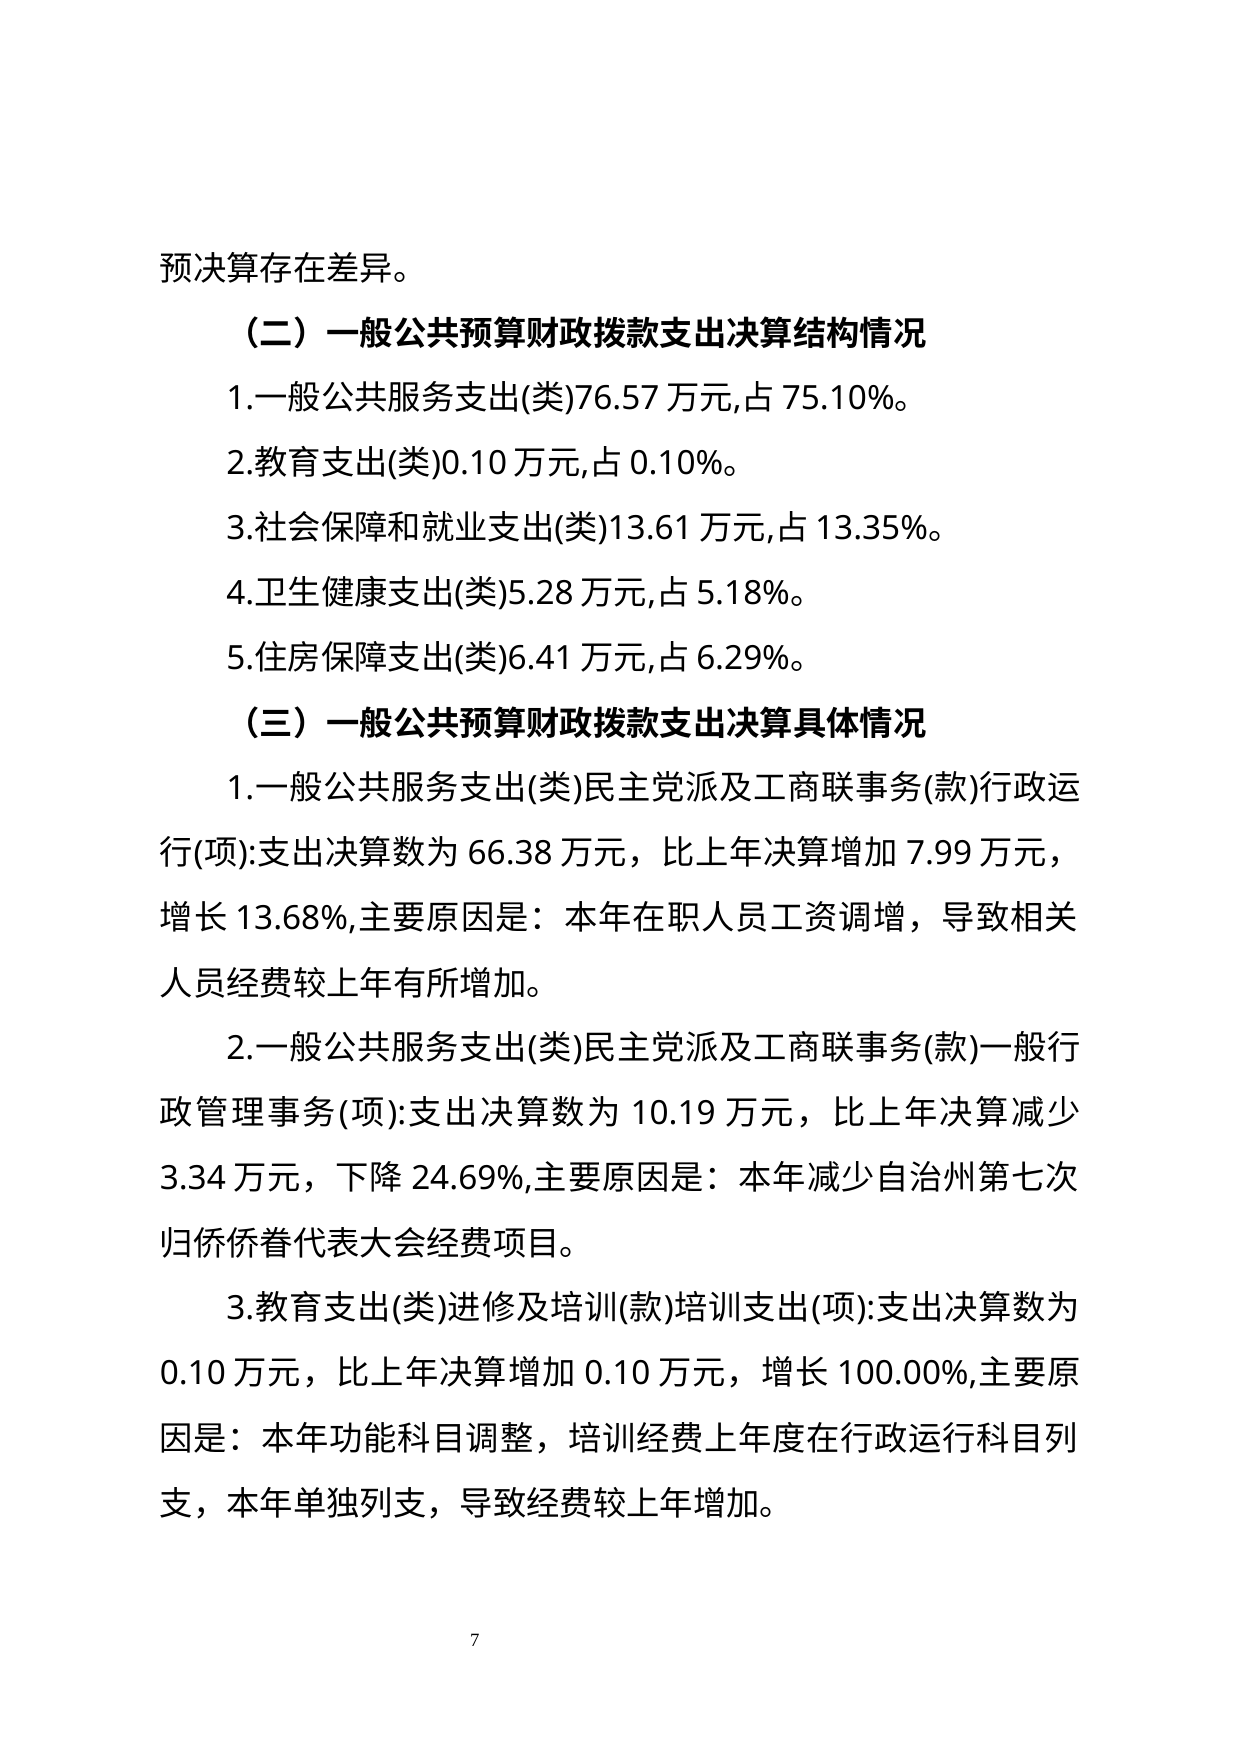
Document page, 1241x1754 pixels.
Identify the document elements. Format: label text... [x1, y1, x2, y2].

text 1.一般公共服务支出(类)民主党派及工商联事务(款)行政运行(项):支出决算数为66.38万元，比上年决算增加7.99万元，增长13.68%,主要原因是：本年在职人员工资调增，导致相关人员经费较上年有所增加。 [159, 753, 1081, 1013]
text 5.住房保障支出(类)6.41万元,占6.29%。 [159, 623, 1081, 688]
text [159, 233, 1081, 298]
text （三）一般公共预算财政拨款支出决算具体情况 [159, 688, 1081, 753]
text 4.卫生健康支出(类)5.28万元,占5.18%。 [159, 558, 1081, 623]
text 3.社会保障和就业支出(类)13.61万元,占13.35%。 [159, 493, 1081, 558]
text 1.一般公共服务支出(类)76.57万元,占75.10%。 [159, 363, 1081, 428]
text 2.教育支出(类)0.10万元,占0.10%。 [159, 428, 1081, 493]
text 2.一般公共服务支出(类)民主党派及工商联事务(款)一般行政管理事务(项):支出决算数为10.19万元，比上年决算减少3.34万元，下降24.69%,主要原因是：本年减少自治州第七次归侨侨眷代表大会经费项目。 [159, 1013, 1081, 1273]
text （二）一般公共预算财政拨款支出决算结构情况 [159, 298, 1081, 363]
text 3.教育支出(类)进修及培训(款)培训支出(项):支出决算数为0.10万元，比上年决算增加0.10万元，增长100.00%,主要原因是：本年功能科目调整，培训经费上年度在行政运行科目列支，本年单独列支，导致经费较上年增加。 [159, 1273, 1081, 1533]
